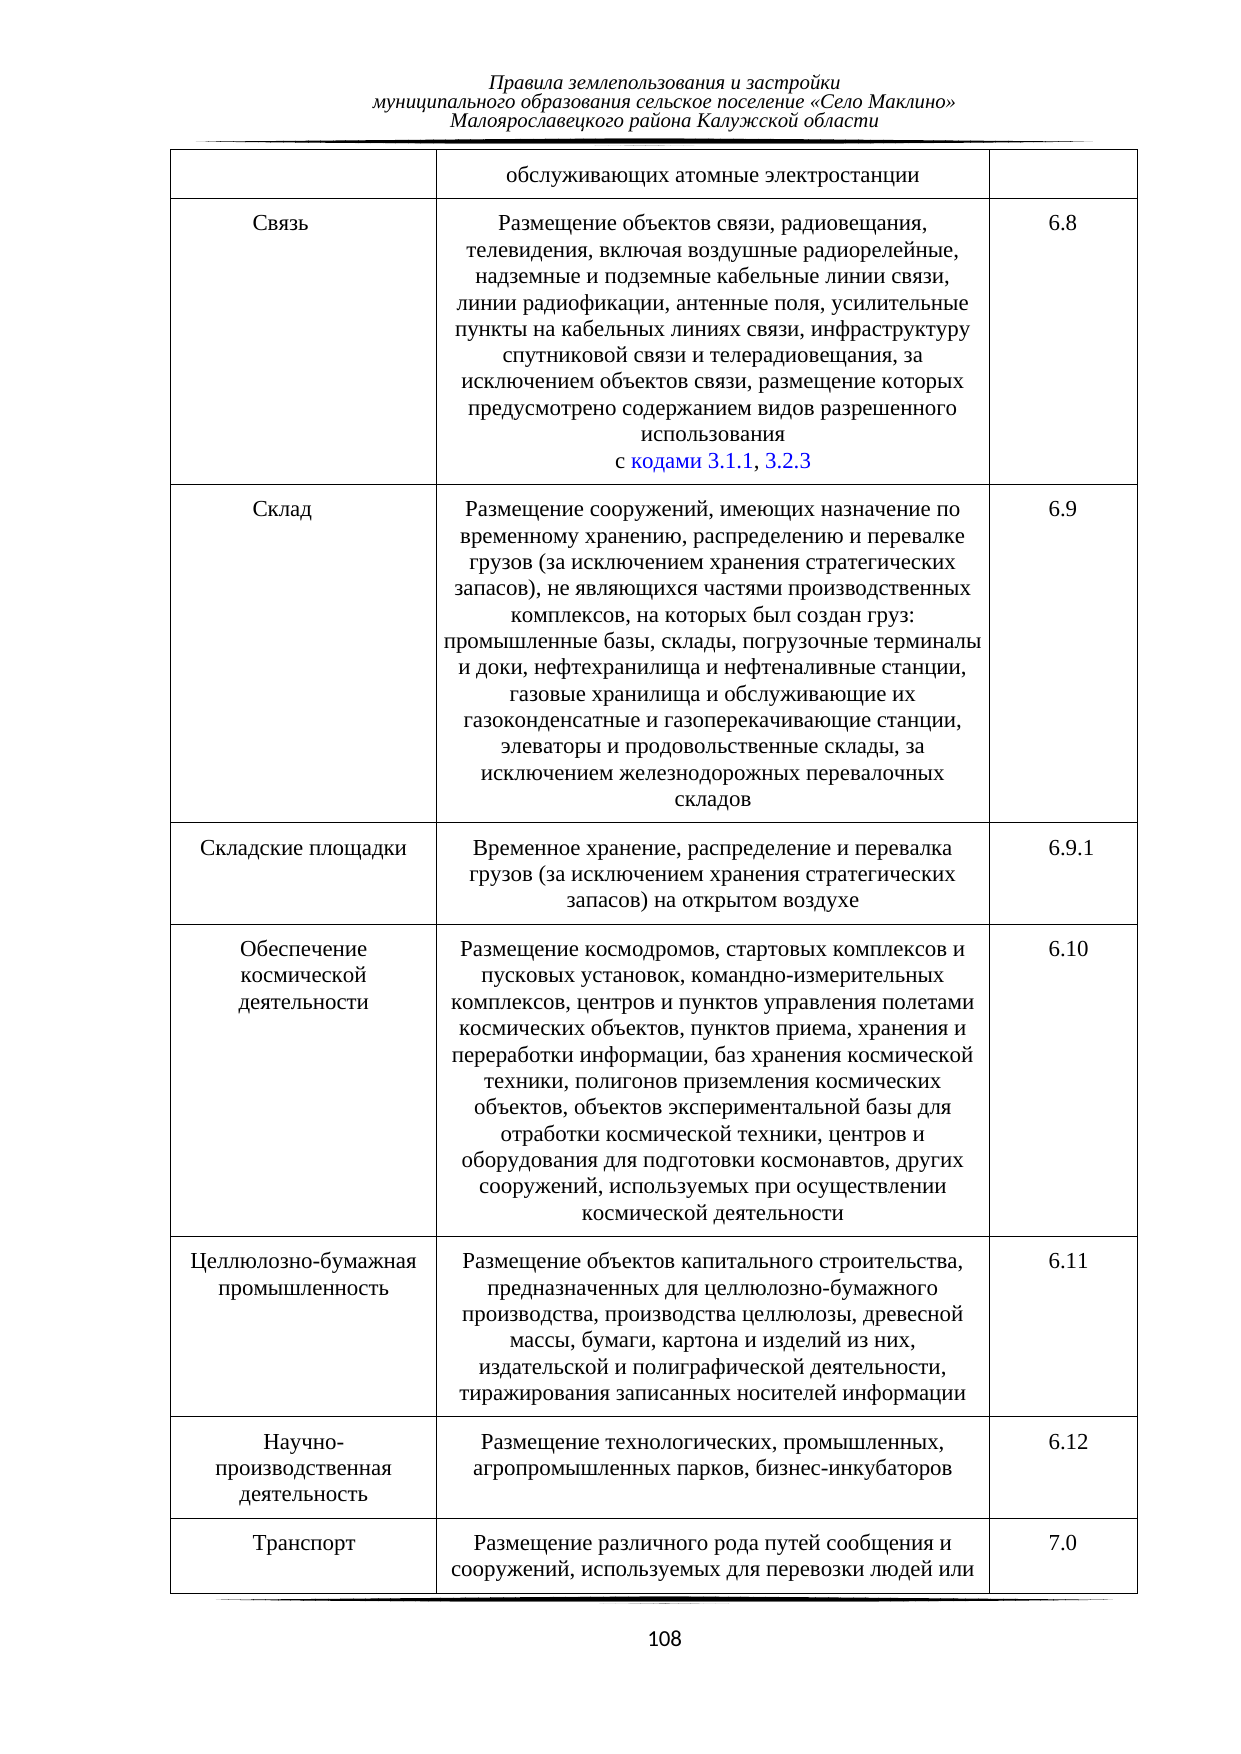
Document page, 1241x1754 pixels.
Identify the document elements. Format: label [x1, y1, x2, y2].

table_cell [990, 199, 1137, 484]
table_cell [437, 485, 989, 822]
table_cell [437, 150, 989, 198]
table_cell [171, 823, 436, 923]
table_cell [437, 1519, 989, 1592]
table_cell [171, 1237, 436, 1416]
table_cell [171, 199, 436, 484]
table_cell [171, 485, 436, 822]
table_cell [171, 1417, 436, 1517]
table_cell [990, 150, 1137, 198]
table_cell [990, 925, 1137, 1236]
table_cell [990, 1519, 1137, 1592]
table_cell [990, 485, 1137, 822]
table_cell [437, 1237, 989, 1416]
picture [215, 1596, 1113, 1604]
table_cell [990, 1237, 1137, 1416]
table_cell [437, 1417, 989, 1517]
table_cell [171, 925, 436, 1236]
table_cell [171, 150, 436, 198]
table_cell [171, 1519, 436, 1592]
picture [195, 137, 1093, 146]
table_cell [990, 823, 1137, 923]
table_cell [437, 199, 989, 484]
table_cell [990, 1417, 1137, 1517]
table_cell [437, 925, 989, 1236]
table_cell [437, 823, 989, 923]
